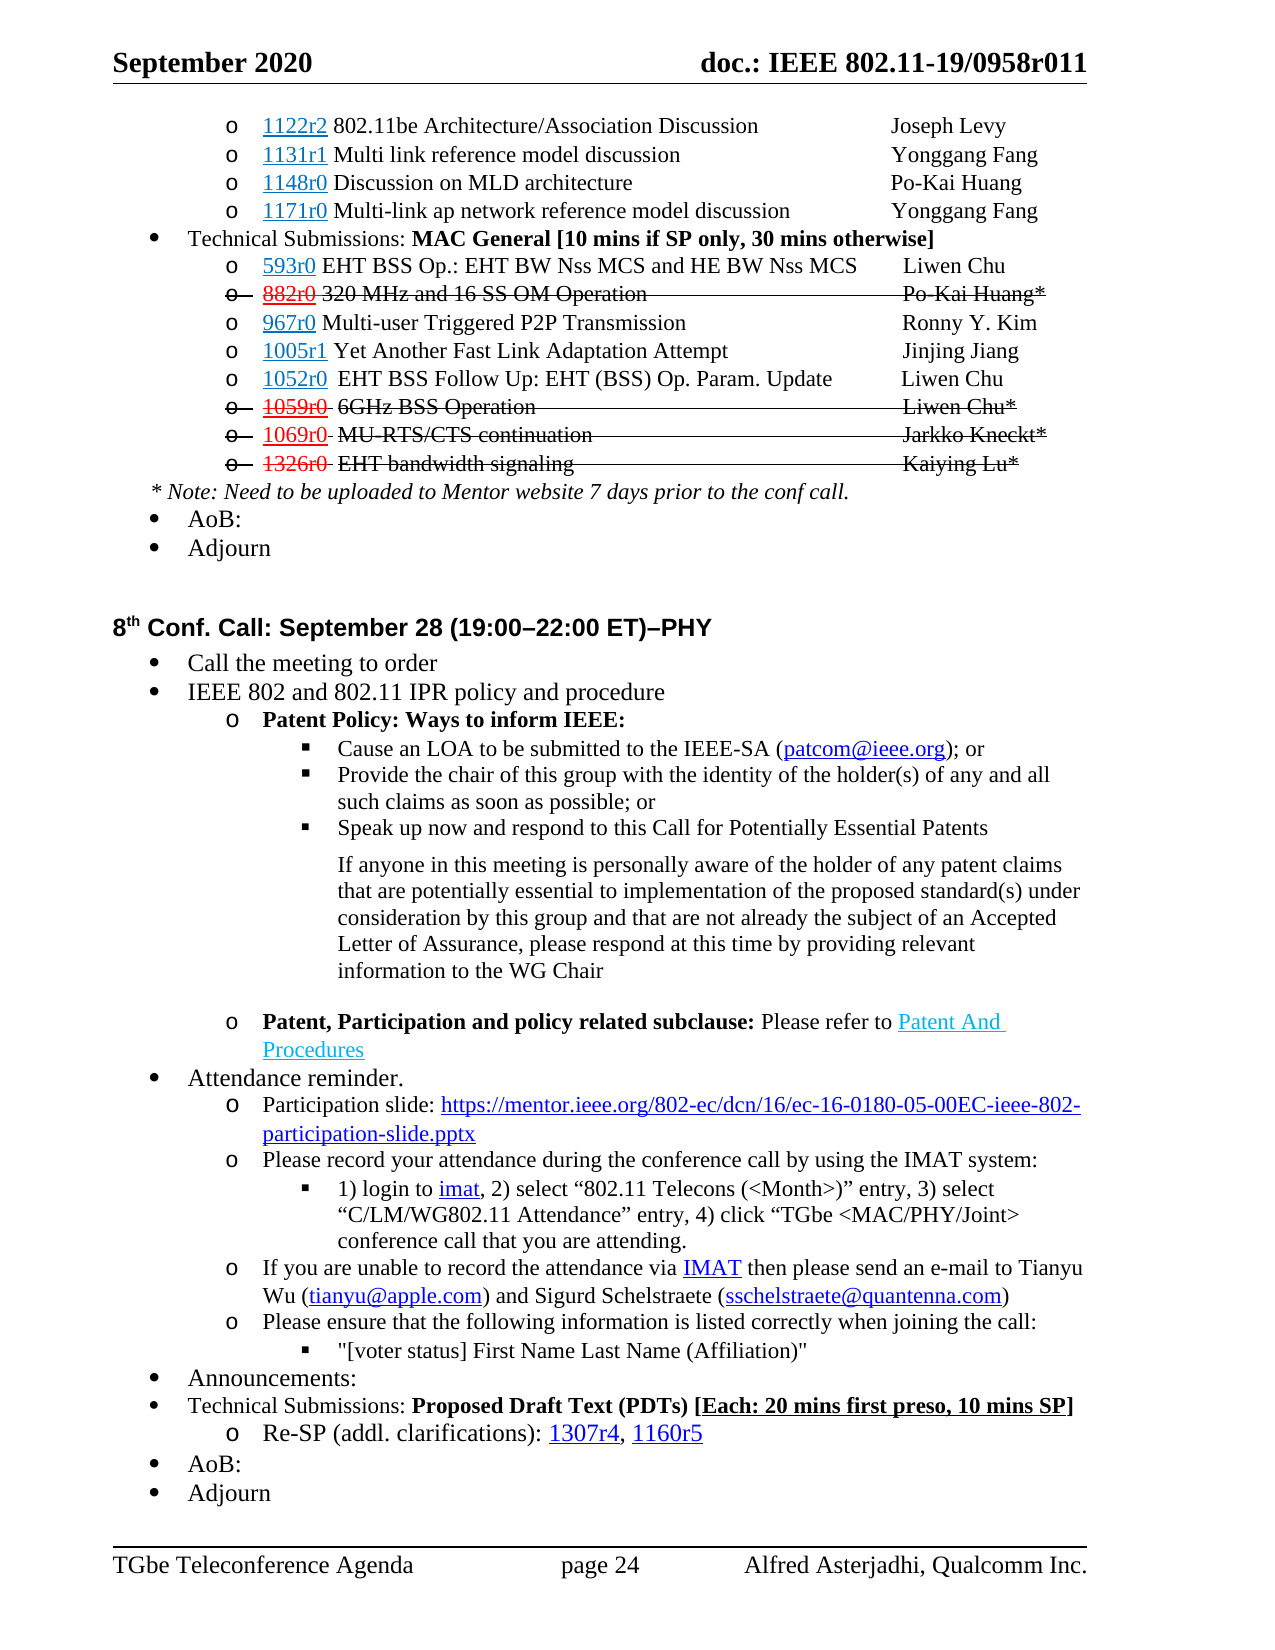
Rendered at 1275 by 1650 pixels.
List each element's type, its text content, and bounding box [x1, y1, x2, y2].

list 593r0 EHT BSS Op.: EHT BW Nss MCS and HE BW Nss MCS Liwen Chu [225, 252, 1087, 280]
list If you are unable to record the attendance via IMAT then please send an e-mail to Tianyu Wu (tianyu@apple.com) and Sigurd Schelstraete (sschelstraete@quantenna.com) [225, 1254, 1087, 1308]
list Patent, Participation and policy related subclause: Please refer to Patent And Procedures [225, 1008, 1087, 1063]
list 1059r0 6GHz BSS Operation Liwen Chu* [225, 393, 1087, 422]
list Participation slide: https://mentor.ieee.org/802-ec/dcn/16/ec-16-0180-05-00EC-ieee-802-participation-slide.pptx [225, 1091, 1087, 1147]
subtitle 8th Conf. Call: September 28 (19:00–22:00 ET)–PHY [112, 613, 1087, 642]
list "[voter status] First Name Last Name (Affiliation)" [300, 1337, 1087, 1363]
list 1326r0 EHT bandwidth signaling Kaiying Lu* [225, 450, 1087, 478]
list Adjourn [150, 1478, 1087, 1506]
list Re-SP (addl. clarifications): 1307r4, 1160r5 [225, 1418, 1087, 1449]
list Provide the chair of this group with the identity of the holder(s) of any and all such claims as soon as possible; or [300, 761, 1087, 814]
list 1) login to imat, 2) select “802.11 Telecons (<Month>)” entry, 3) select “C/LM/WG802.11 Attendance” entry, 4) click “TGbe <MAC/PHY/Joint> conference call that you are attending. [300, 1175, 1087, 1254]
list 967r0 Multi-user Triggered P2P Transmission Ronny Y. Kim [225, 309, 1087, 337]
list IEEE 802 and 802.11 IPR policy and procedure [150, 677, 1087, 706]
list 1069r0 MU-RTS/CTS continuation Jarkko Kneckt* [225, 422, 1087, 450]
list 1171r0 Multi-link ap network reference model discussion Yonggang Fang [225, 197, 1087, 225]
list Cause an LOA to be submitted to the IEEE-SA (patcom@ieee.org); or [300, 734, 1087, 761]
list Speak up now and respond to this Call for Potentially Essential Patents [300, 814, 1087, 841]
list AoB: [150, 1449, 1087, 1478]
list 1148r0 Discussion on MLD architecture Po-Kai Huang [225, 169, 1087, 197]
list 1122r2 802.11be Architecture/Association Discussion Joseph Levy [225, 112, 1087, 141]
list 1005r1 Yet Another Fast Link Adaptation Attempt Jinjing Jiang [225, 337, 1087, 365]
list Call the meeting to order [150, 648, 1087, 677]
list Technical Submissions: MAC General [10 mins if SP only, 30 mins otherwise] [150, 225, 1087, 252]
list If anyone in this meeting is personally aware of the holder of any patent claims that are potentially essential to implementation of the proposed standard(s) under consideration by this group and that are not already the subject of an Accepted Letter of Assurance, please respond at this time by providing relevant information to the WG Chair [337, 851, 1087, 983]
list AoB: [150, 504, 1087, 533]
list Attendance reminder. [150, 1063, 1087, 1091]
list Please record your attendance during the conference call by using the IMAT system: [225, 1147, 1087, 1175]
list 1052r0 EHT BSS Follow Up: EHT (BSS) Op. Param. Update Liwen Chu [225, 365, 1087, 393]
list Adjourn [150, 533, 1087, 562]
text * Note: Need to be uploaded to Mentor website 7 days prior to the conf call. [112, 478, 1087, 504]
list 882r0 320 MHz and 16 SS OM Operation Po-Kai Huang* [225, 280, 1087, 309]
list Patent Policy: Ways to inform IEEE: [225, 706, 1087, 734]
list Please ensure that the following information is listed correctly when joining the call: [225, 1308, 1087, 1337]
list 1131r1 Multi link reference model discussion Yonggang Fang [225, 141, 1087, 169]
list Technical Submissions: Proposed Draft Text (PDTs) [Each: 20 mins first preso, 10 mins SP] [150, 1392, 1087, 1418]
list Announcements: [150, 1363, 1087, 1392]
